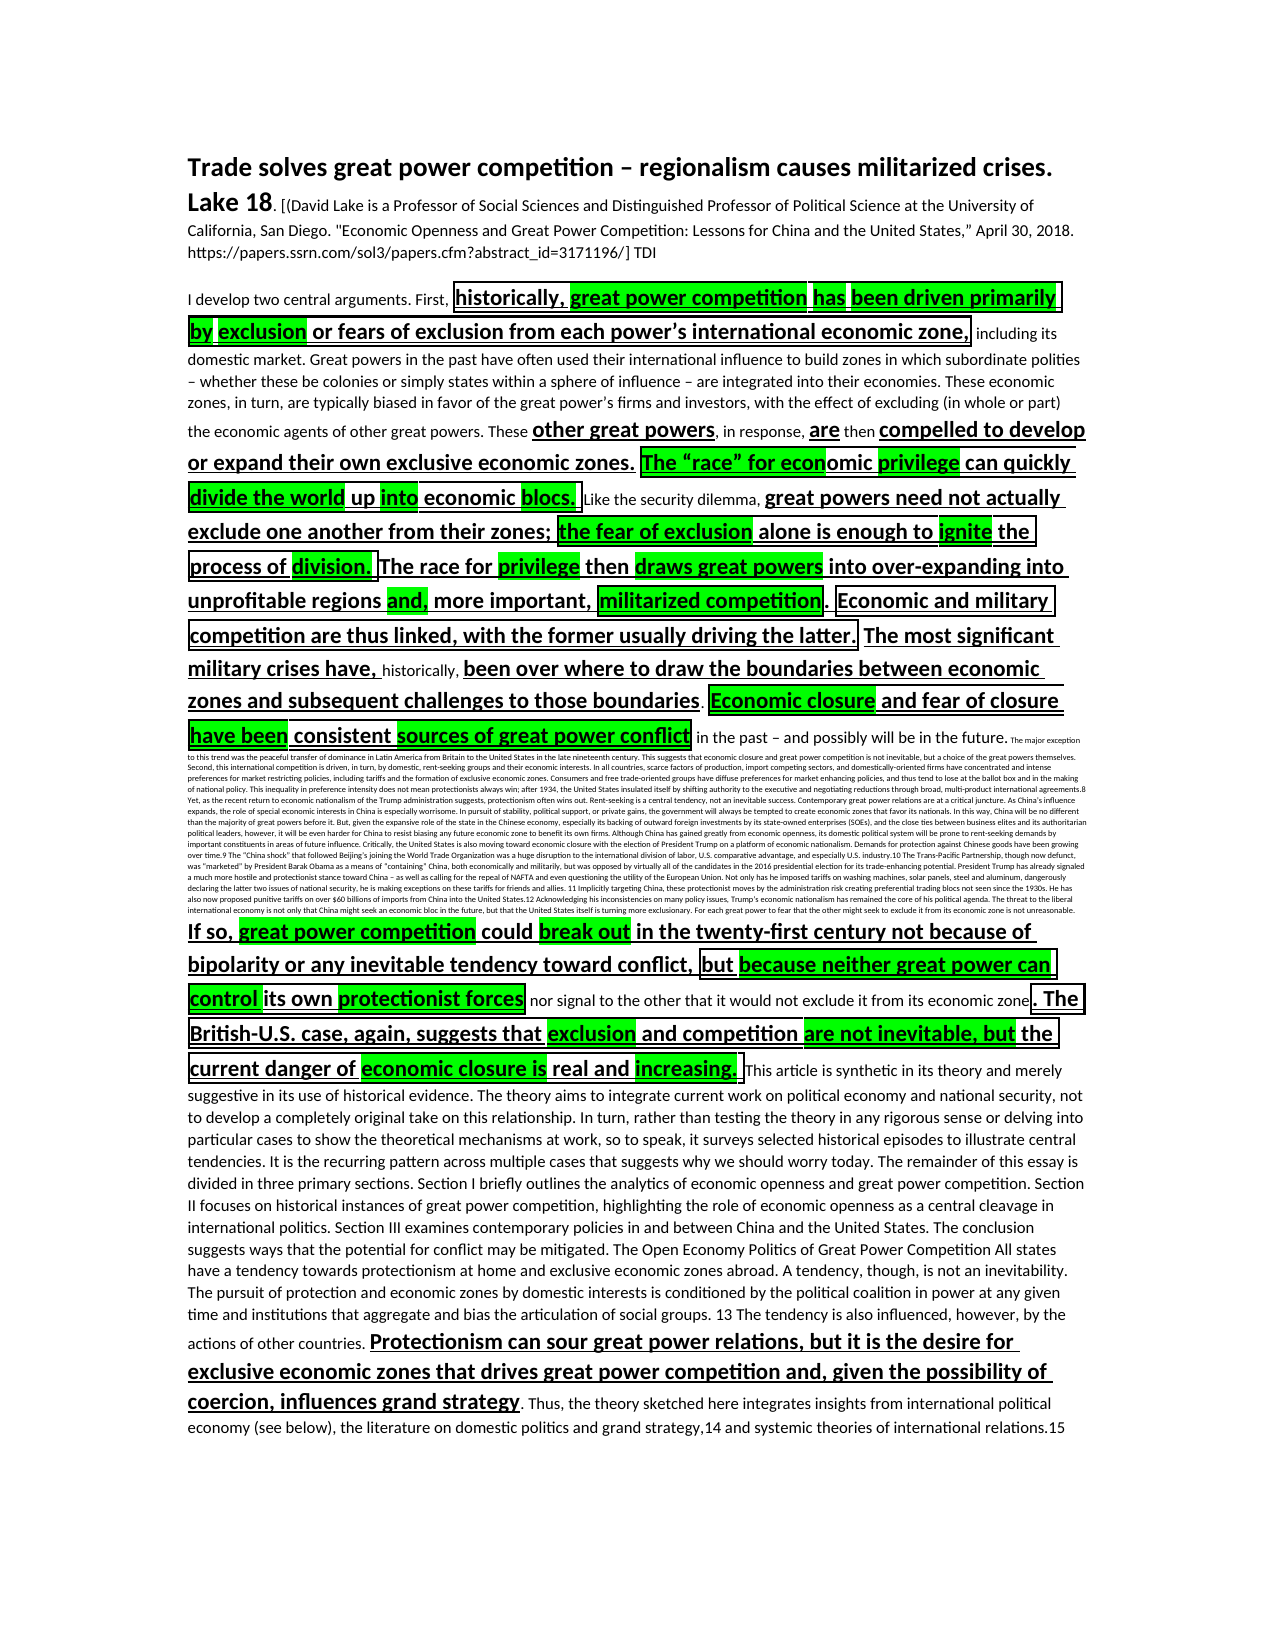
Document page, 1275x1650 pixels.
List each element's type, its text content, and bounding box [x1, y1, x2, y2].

text I develop two central arguments. First, historically, great power competition has been driven primarily by exclusion or fears of exclusion from each power’s international economic zone, including its domestic market. Great powers in the past have often used their international influence to build zones in which subordinate polities – whether these be colonies or simply states within a sphere of influence – are integrated into their economies. These economic zones, in turn, are typically biased in favor of the great power’s firms and investors, with the effect of excluding (in whole or part) the economic agents of other great powers. These other great powers, in response, are then compelled to develop or expand their own exclusive economic zones. The “race” for economic privilege can quickly divide the world up into economic blocs. Like the security dilemma, great powers need not actually exclude one another from their zones; the fear of exclusion alone is enough to ignite the process of division. The race for privilege then draws great powers into over-expanding into unprofitable regions and, more important, militarized competition. Economic and military competition are thus linked, with the former usually driving the latter. The most significant military crises have, historically, been over where to draw the boundaries between economic zones and subsequent challenges to those boundaries. Economic closure and fear of closure have been consistent sources of great power conflict in the past – and possibly will be in the future. The major exception to this trend was the peaceful transfer of dominance in Latin America from Britain to the United States in the late nineteenth century. This suggests that economic closure and great power competition is not inevitable, but a choice of the great powers themselves. Second, this international competition is driven, in turn, by domestic, rent-seeking groups and their economic interests. In all countries, scarce factors of production, import competing sectors, and domestically-oriented firms have concentrated and intense preferences for market restricting policies, including tariffs and the formation of exclusive economic zones. Consumers and free trade-oriented groups have diffuse preferences for market enhancing policies, and thus tend to lose at the ballot box and in the making of national policy. This inequality in preference intensity does not mean protectionists always win; after 1934, the United States insulated itself by shifting authority to the executive and negotiating reductions through broad, multi-product international agreements.8 Yet, as the recent return to economic nationalism of the Trump administration suggests, protectionism often wins out. Rent-seeking is a central tendency, not an inevitable success. Contemporary great power relations are at a critical juncture. As China’s influence expands, the role of special economic interests in China is especially worrisome. In pursuit of stability, political support, or private gains, the government will always be tempted to create economic zones that favor its nationals. In this way, China will be no different than the majority of great powers before it. But, given the expansive role of the state in the Chinese economy, especially its backing of outward foreign investments by its state-owned enterprises (SOEs), and the close ties between business elites and its authoritarian political leaders, however, it will be even harder for China to resist biasing any future economic zone to benefit its own firms. Although China has gained greatly from economic openness, its domestic political system will be prone to rent-seeking demands by important constituents in areas of future influence. Critically, the United States is also moving toward economic closure with the election of President Trump on a platform of economic nationalism. Demands for protection against Chinese goods have been growing over time.9 The “China shock” that followed Beijing’s joining the World Trade Organization was a huge disruption to the international division of labor, U.S. comparative advantage, and especially U.S. industry.10 The Trans-Pacific Partnership, though now defunct, was “marketed” by President Barak Obama as a means of “containing” China, both economically and militarily, but was opposed by virtually all of the candidates in the 2016 presidential election for its trade-enhancing potential. President Trump has already signaled a much more hostile and protectionist stance toward China – as well as calling for the repeal of NAFTA and even questioning the utility of the European Union. Not only has he imposed tariffs on washing machines, solar panels, steel and aluminum, dangerously declaring the latter two issues of national security, he is making exceptions on these tariffs for friends and allies. 11 Implicitly targeting China, these protectionist moves by the administration risk creating preferential trading blocs not seen since the 1930s. He has also now proposed punitive tariffs on over $60 billions of imports from China into the United States.12 Acknowledging his inconsistencies on many policy issues, Trump’s economic nationalism has remained the core of his political agenda. The threat to the liberal international economy is not only that China might seek an economic bloc in the future, but that the United States itself is turning more exclusionary. For each great power to fear that the other might seek to exclude it from its economic zone is not unreasonable. If so, great power competition could break out in the twenty-first century not because of bipolarity or any inevitable tendency toward conflict, but because neither great power can control its own protectionist forces nor signal to the other that it would not exclude it from its economic zone. The British-U.S. case, again, suggests that exclusion and competition are not inevitable, but the current danger of economic closure is real and increasing. This article is synthetic in its theory and merely suggestive in its use of historical evidence. The theory aims to integrate current work on political economy and national security, not to develop a completely original take on this relationship. In turn, rather than testing the theory in any rigorous sense or delving into particular cases to show the theoretical mechanisms at work, so to speak, it surveys selected historical episodes to illustrate central tendencies. It is the recurring pattern across multiple cases that suggests why we should worry today. The remainder of this essay is divided in three primary sections. Section I briefly outlines the analytics of economic openness and great power competition. Section II focuses on historical instances of great power competition, highlighting the role of economic openness as a central cleavage in international politics. Section III examines contemporary policies in and between China and the United States. The conclusion suggests ways that the potential for conflict may be mitigated. The Open Economy Politics of Great Power Competition All states have a tendency towards protectionism at home and exclusive economic zones abroad. A tendency, though, is not an inevitability. The pursuit of protection and economic zones by domestic interests is conditioned by the political coalition in power at any given time and institutions that aggregate and bias the articulation of social groups. 13 The tendency is also influenced, however, by the actions of other countries. Protectionism can sour great power relations, but it is the desire for exclusive economic zones that drives great power competition and, given the possibility of coercion, influences grand strategy. Thus, the theory sketched here integrates insights from international political economy (see below), the literature on domestic politics and grand strategy,14 and systemic theories of international relations.15 [187, 281, 1087, 1437]
text Lake 18. [(David Lake is a Professor of Social Sciences and Distinguished Professor of Political Science at the University of California, San Diego. "Economic Openness and Great Power Competition: Lessons for China and the United States,” April 30, 2018. https://papers.ssrn.com/sol3/papers.cfm?abstract_id=3171196/] TDI [187, 186, 1087, 262]
subtitle Trade solves great power competition – regionalism causes militarized crises. [187, 150, 1087, 183]
